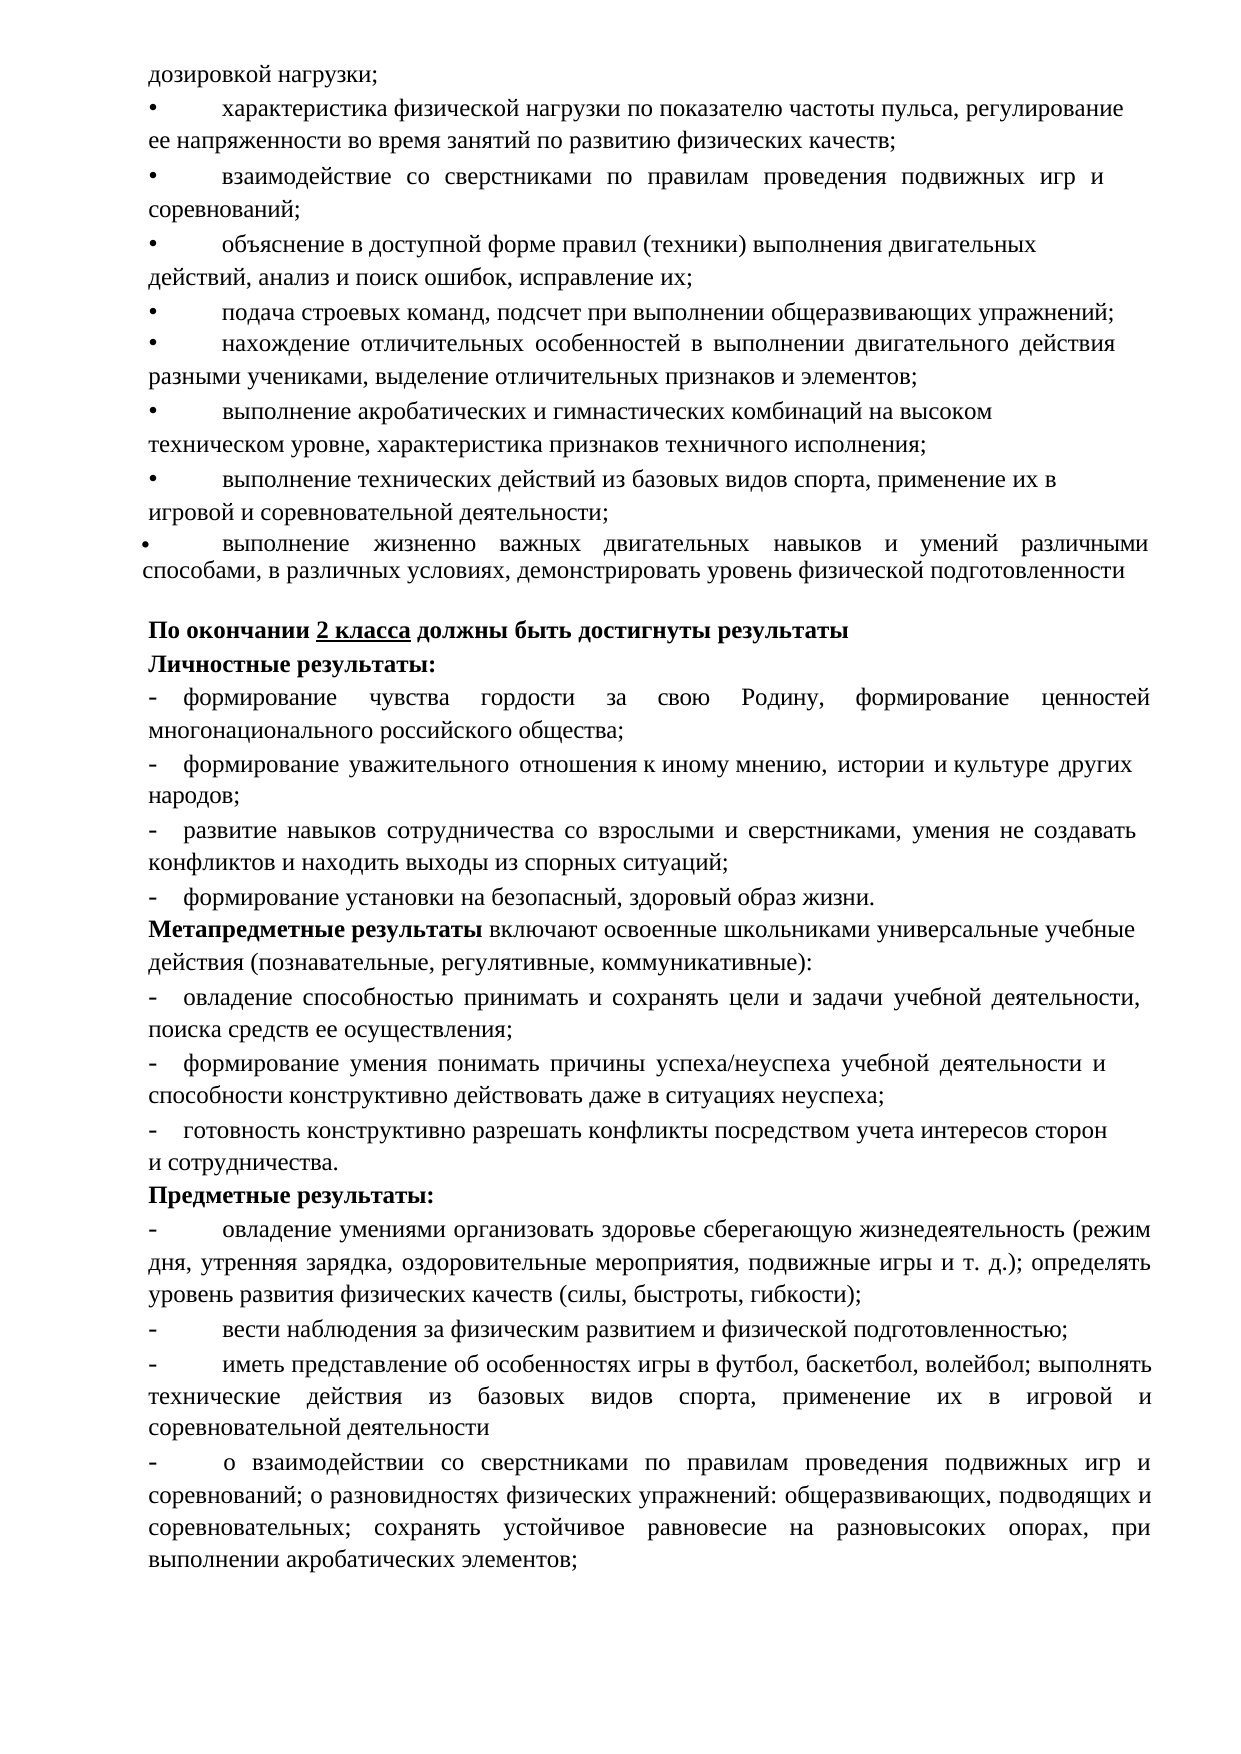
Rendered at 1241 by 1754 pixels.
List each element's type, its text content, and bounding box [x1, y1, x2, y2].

list формирование умения понимать причины успеха/неуспеха учебной деятельности и способности конструктивно действовать даже в ситуациях неуспеха; [148, 1046, 1136, 1109]
list готовность конструктивно разрешать конфликты посредством учета интересов сторон и сотрудничества. [148, 1113, 1126, 1175]
list выполнение акробатических и гимнастических комбинаций на высоком техническом уровне, характеристика признаков техничного исполнения; [148, 394, 1134, 458]
list формирование уважительного отношения к иному мнению, истории и культуре других народов; [148, 747, 1147, 809]
text Метапредметные результаты включают освоенные школьниками универсальные учебные действия (познавательные, регулятивные, коммуникативные): [148, 914, 1196, 976]
text дозировкой нагрузки; [148, 59, 1196, 87]
text многонационального российского общества; [148, 715, 1196, 743]
subtitle По окончании 2 класса должны быть достигнуты результаты Личностные результаты: [148, 615, 981, 677]
list формирование установки на безопасный, здоровый образ жизни. [148, 880, 1196, 911]
list подача строевых команд, подсчет при выполнении общеразвивающих упражнений; [148, 294, 1196, 326]
list объяснение в доступной форме правил (техники) выполнения двигательных действий, анализ и поиск ошибок, исправление их; [148, 227, 1146, 291]
list иметь представление об особенностях игры в футбол, баскетбол, волейбол; выполнять технические действия из базовых видов спорта, применение их в игровой и соревновательной деятельности [148, 1347, 1153, 1441]
list нахождение отличительных особенностей в выполнении двигательного действия разными учениками, выделение отличительных признаков и элементов; [148, 326, 1141, 390]
list развитие навыков сотрудничества со взрослыми и сверстниками, умения не создавать конфликтов и находить выходы из спорных ситуаций; [148, 813, 1140, 875]
list овладение умениями организовать здоровье сберегающую жизнедеятельность (режим дня, утренняя зарядка, оздоровительные мероприятия, подвижные игры и т. д.); определять уровень развития физических качеств (силы, быстроты, гибкости); [148, 1212, 1152, 1307]
subtitle Предметные результаты: [148, 1180, 1196, 1209]
list о взаимодействии со сверстниками по правилам проведения подвижных игр и соревнований; о разновидностях физических упражнений: общеразвивающих, подводящих и соревновательных; сохранять устойчивое равновесие на разновысоких опорах, при выполнении акробатических элементов; [148, 1445, 1152, 1573]
list вести наблюдения за физическим развитием и физической подготовленностью; [148, 1312, 1196, 1343]
list характеристика физической нагрузки по показателю частоты пульса, регулирование ее напряженности во время занятий по развитию физических качеств; [148, 91, 1148, 154]
list взаимодействие со сверстниками по правилам проведения подвижных игр и соревнований; [148, 159, 1129, 223]
list выполнение технических действий из базовых видов спорта, применение их в игровой и соревновательной деятельности; [148, 462, 1147, 526]
list формирование чувства гордости за свою Родину, формирование ценностей [148, 682, 1196, 712]
list овладение способностью принимать и сохранять цели и задачи учебной деятельности, поиска средств ее осуществления; [148, 980, 1144, 1042]
list выполнение жизненно важных двигательных навыков и умений различными способами, в различных условиях, демонстрировать уровень физической подготовленности [142, 529, 1150, 584]
